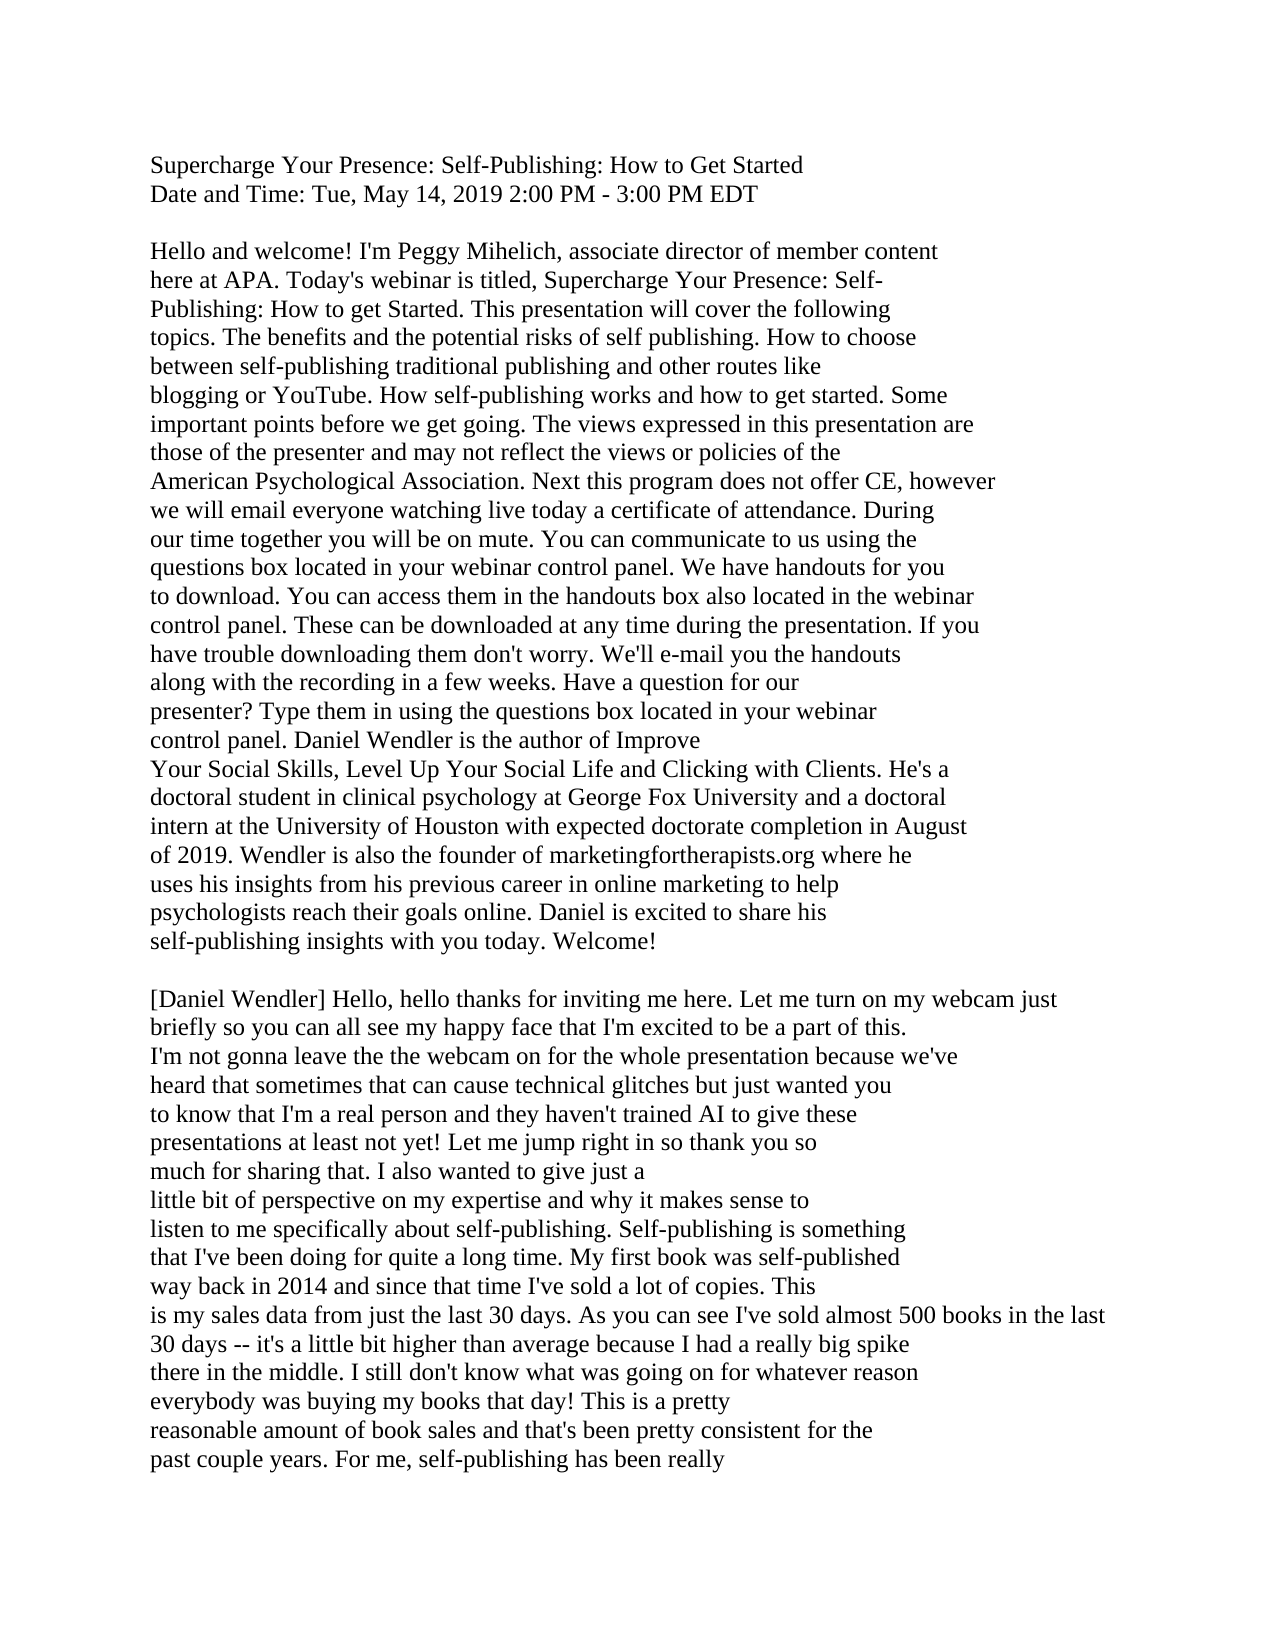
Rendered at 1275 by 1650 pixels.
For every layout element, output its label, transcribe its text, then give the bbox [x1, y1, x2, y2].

text presentations at least not yet! Let me jump right in so thank you so [150, 1127, 1125, 1156]
text [Daniel Wendler] Hello, hello thanks for inviting me here. Let me turn on my webcam just briefly so you can all see my happy face that I'm excited to be a part of this. [150, 984, 1125, 1041]
text heard that sometimes that can cause technical glitches but just wanted you [150, 1070, 1125, 1099]
text psychologists reach their goals online. Daniel is excited to share his [150, 897, 1125, 926]
text here at APA. Today's webinar is titled, Supercharge Your Presence: Self- [150, 265, 1125, 294]
text Hello and welcome! I'm Peggy Mihelich, associate director of member content [150, 236, 1125, 265]
text control panel. Daniel Wendler is the author of Improve [150, 725, 1125, 754]
text Supercharge Your Presence: Self-Publishing: How to Get Started Date and Time: Tue, May 14, 2019 2:00 PM - 3:00 PM EDT [150, 150, 1125, 207]
text American Psychological Association. Next this program does not offer CE, however [150, 466, 1125, 495]
text much for sharing that. I also wanted to give just a [150, 1156, 1125, 1185]
text questions box located in your webinar control panel. We have handouts for you [150, 552, 1125, 581]
text self-publishing insights with you today. Welcome! [150, 926, 1125, 955]
text intern at the University of Houston with expected doctorate completion in August [150, 811, 1125, 840]
text those of the presenter and may not reflect the views or policies of the [150, 437, 1125, 466]
text control panel. These can be downloaded at any time during the presentation. If you [150, 610, 1125, 639]
text uses his insights from his previous career in online marketing to help [150, 869, 1125, 897]
text presenter? Type them in using the questions box located in your webinar [150, 696, 1125, 725]
text 30 days -- it's a little bit higher than average because I had a really big spike [150, 1329, 1125, 1357]
text Your Social Skills, Level Up Your Social Life and Clicking with Clients. He's a [150, 754, 1125, 782]
text I'm not gonna leave the the webcam on for the whole presentation because we've [150, 1041, 1125, 1070]
text is my sales data from just the last 30 days. As you can see I've sold almost 500 books in the last [150, 1300, 1125, 1329]
text everybody was buying my books that day! This is a pretty [150, 1386, 1125, 1415]
text our time together you will be on mute. You can communicate to us using the [150, 524, 1125, 552]
text blogging or YouTube. How self-publishing works and how to get started. Some [150, 380, 1125, 409]
text topics. The benefits and the potential risks of self publishing. How to choose [150, 322, 1125, 351]
text of 2019. Wendler is also the founder of marketingfortherapists.org where he [150, 840, 1125, 869]
text important points before we get going. The views expressed in this presentation are [150, 409, 1125, 437]
text to download. You can access them in the handouts box also located in the webinar [150, 581, 1125, 610]
text reasonable amount of book sales and that's been pretty consistent for the [150, 1415, 1125, 1444]
text along with the recording in a few weeks. Have a question for our [150, 667, 1125, 696]
text doctoral student in clinical psychology at George Fox University and a doctoral [150, 782, 1125, 811]
text listen to me specifically about self-publishing. Self-publishing is something [150, 1214, 1125, 1242]
text Publishing: How to get Started. This presentation will cover the following [150, 294, 1125, 322]
text have trouble downloading them don't worry. We'll e-mail you the handouts [150, 639, 1125, 667]
text little bit of perspective on my expertise and why it makes sense to [150, 1185, 1125, 1214]
text between self-publishing traditional publishing and other routes like [150, 351, 1125, 380]
text there in the middle. I still don't know what was going on for whatever reason [150, 1357, 1125, 1386]
text to know that I'm a real person and they haven't trained AI to give these [150, 1099, 1125, 1127]
text that I've been doing for quite a long time. My first book was self-published [150, 1242, 1125, 1271]
text way back in 2014 and since that time I've sold a lot of copies. This [150, 1271, 1125, 1300]
text past couple years. For me, self-publishing has been really [150, 1444, 1125, 1472]
text we will email everyone watching live today a certificate of attendance. During [150, 495, 1125, 524]
